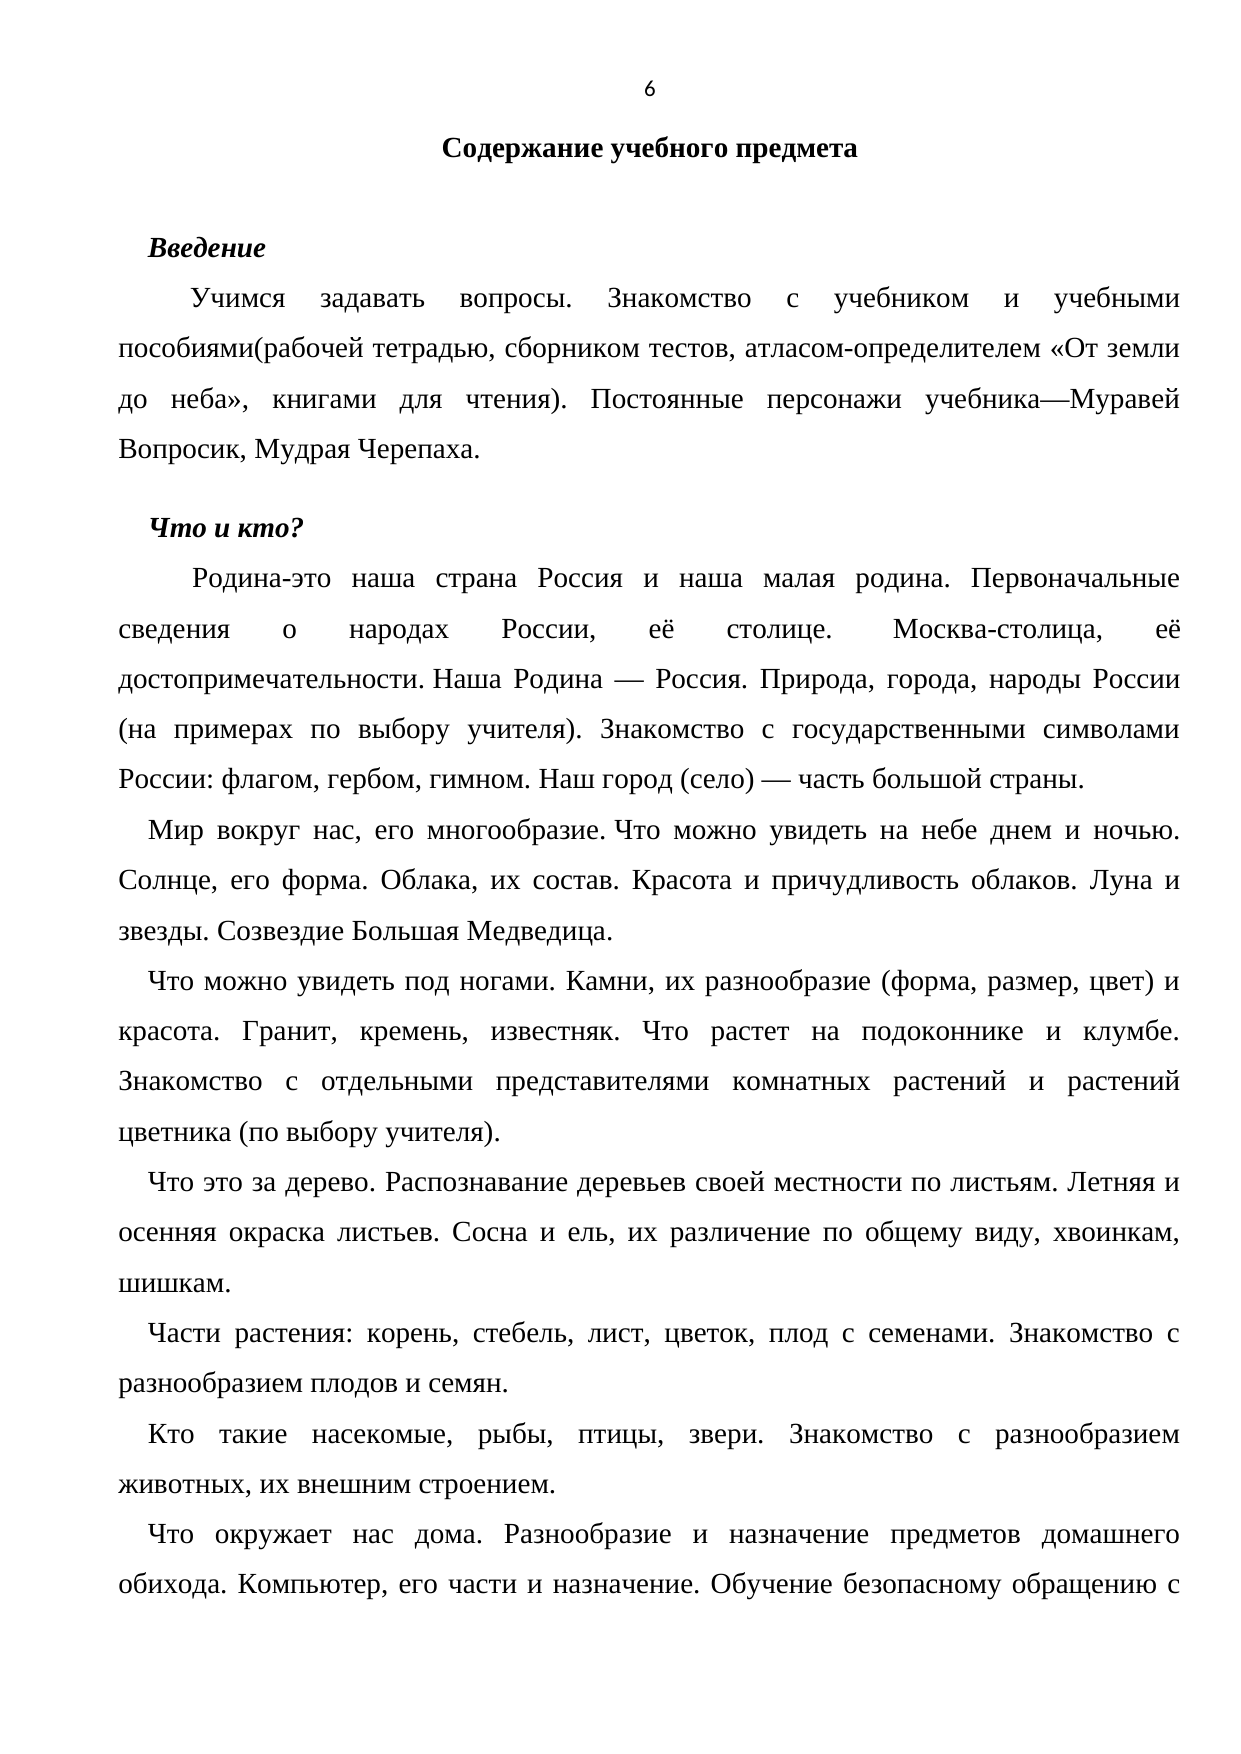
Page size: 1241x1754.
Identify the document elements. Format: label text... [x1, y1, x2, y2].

text Что можно увидеть под ногами. Камни, их разнообразие (форма, размер, цвет) и красота. Гранит, кремень, известняк. Что растет на подоконнике и клумбе. Знакомство с отдельными представителями комнатных растений и растений цветника (по выбору учителя). [118, 963, 1181, 1147]
text Учимся задавать вопросы. Знакомство с учебником и учебными пособиями(рабочей тетрадью, сборником тестов, атласом-определителем «От земли до неба», книгами для чтения). Постоянные персонажи учебника—Муравей Вопросик, Мудрая Черепаха. [118, 280, 1181, 464]
text Что и кто? [118, 510, 1181, 544]
text Введение [118, 230, 1181, 263]
text Части растения: корень, стебель, лист, цветок, плод с семенами. Знакомство с разнообразием плодов и семян. [118, 1315, 1181, 1399]
text Мир вокруг нас, его многообразие. Что можно увидеть на небе днем и ночью. Солнце, его форма. Облака, их состав. Красота и причудливость облаков. Луна и звезды. Созвездие Большая Медведица. [118, 812, 1181, 946]
text Что это за дерево. Распознавание деревьев своей местности по листьям. Летняя и осенняя окраска листьев. Сосна и ель, их различение по общему виду, хвоинкам, шишкам. [118, 1164, 1181, 1298]
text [118, 1516, 1181, 1600]
text Кто такие насекомые, рыбы, птицы, звери. Знакомство с разнообразием животных, их внешним строением. [118, 1416, 1181, 1499]
text Содержание учебного предмета [118, 130, 1181, 163]
text Родина-это наша страна Россия и наша малая родина. Первоначальные сведения о народах России, её столице. Москва-столица, её достопримечательности. Наша Родина — Россия. Природа, города, народы России (на примерах по выбору учителя). Знакомство с государственными символами России: флагом, гербом, гимном. Наш город (село) — часть большой страны. [118, 560, 1181, 795]
